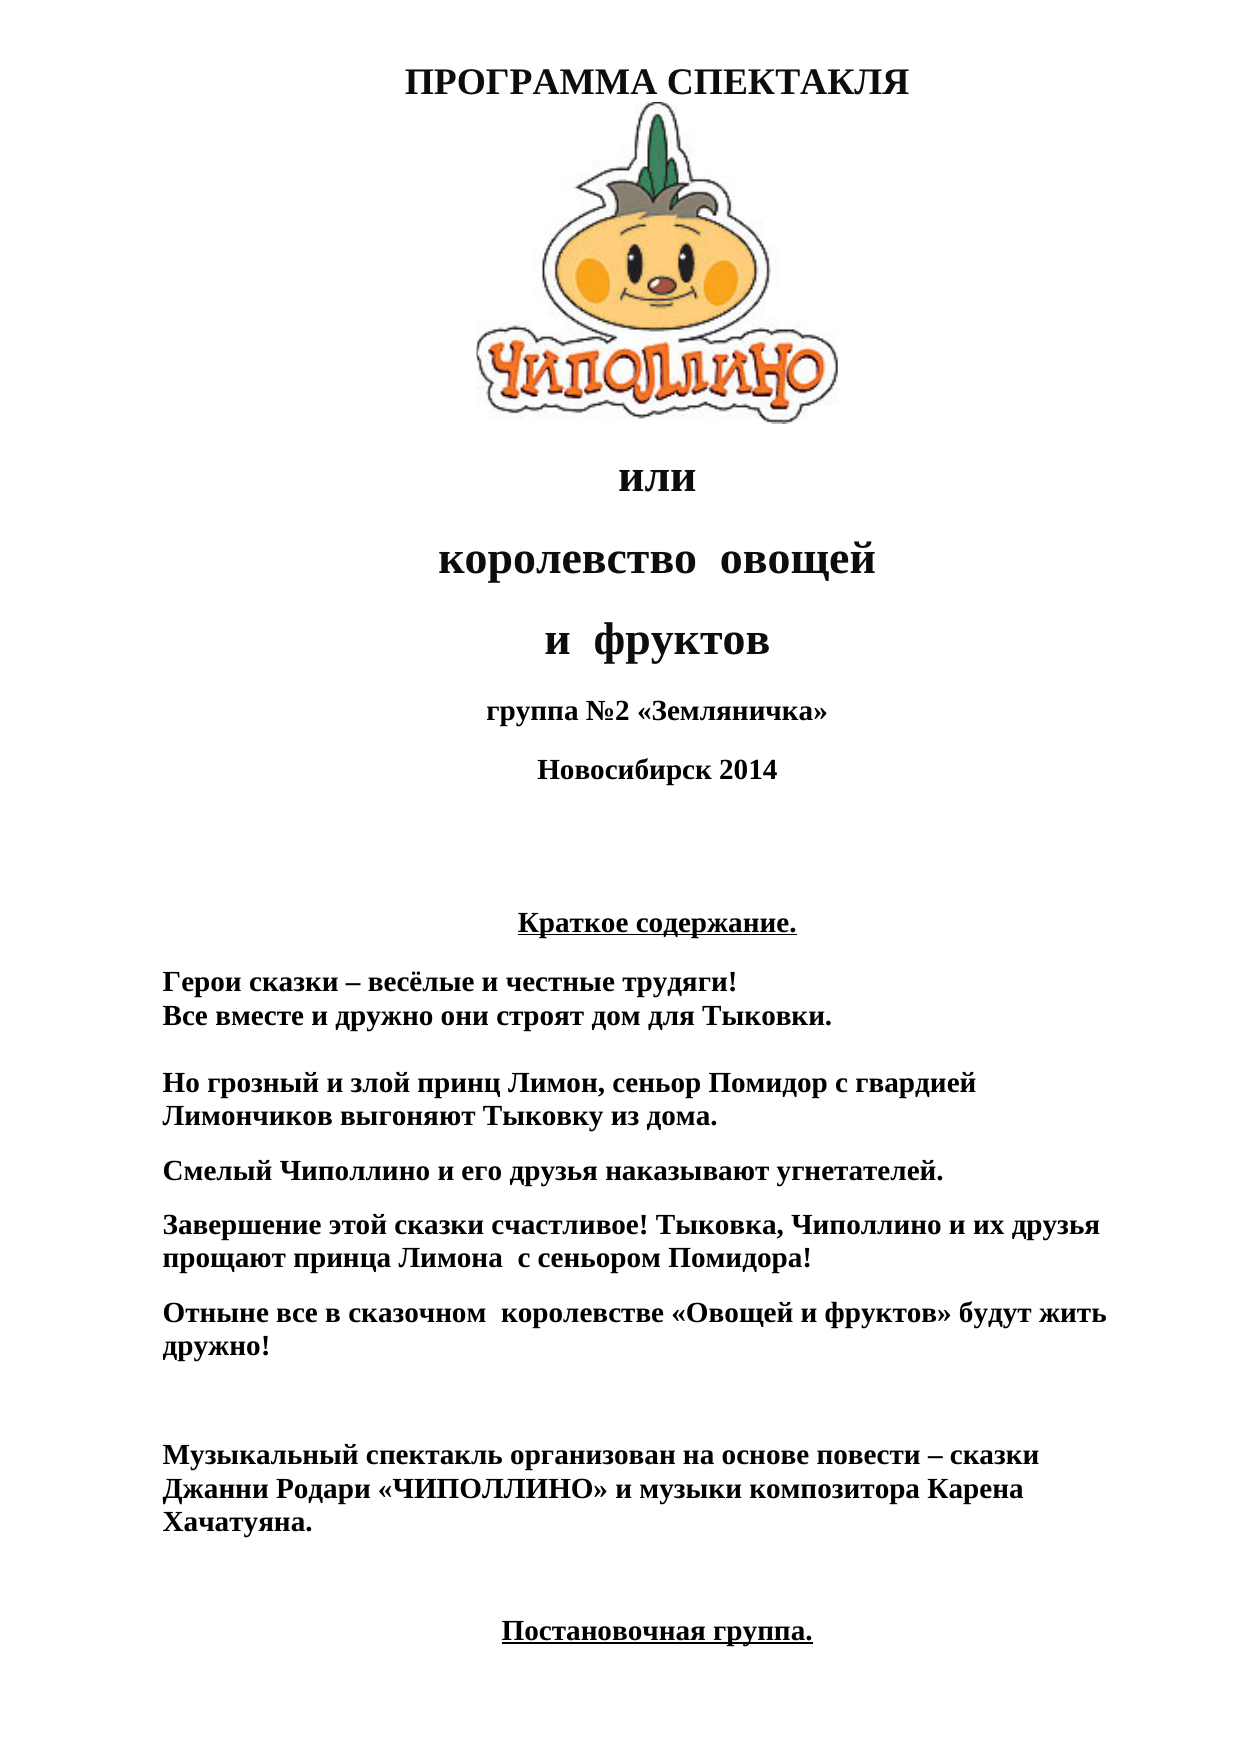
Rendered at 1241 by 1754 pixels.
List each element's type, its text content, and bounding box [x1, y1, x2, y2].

text Постановочная группа. [162, 1613, 1152, 1647]
text группа №2 «Земляничка» [162, 693, 1152, 727]
text Музыкальный спектакль организован на основе повести – сказки Джанни Родари «ЧИПОЛЛИНО» и музыки композитора Карена Хачатуяна. [162, 1437, 1152, 1538]
text Все вместе и дружно они строят дом для Тыковки. [162, 998, 1152, 1031]
text Завершение этой сказки счастливое! Тыковка, Чиполлино и их друзья прощают принца Лимона с сеньором Помидора! [162, 1207, 1152, 1274]
picture [476, 102, 838, 424]
text и фруктов [162, 612, 1152, 664]
text королевство овощей [162, 530, 1152, 583]
text Смелый Чиполлино и его друзья наказывают угнетателей. [162, 1153, 1152, 1186]
text Герои сказки – весёлые и честные трудяги! [162, 964, 1152, 998]
text Отныне все в сказочном королевстве «Овощей и фруктов» будут жить дружно! [162, 1295, 1152, 1362]
text Новосибирск 2014 [162, 752, 1152, 786]
text или [162, 449, 1152, 502]
text Краткое содержание. [162, 905, 1152, 938]
text ПРОГРАММА СПЕКТАКЛЯ [162, 59, 1152, 102]
text Но грозный и злой принц Лимон, сеньор Помидор с гвардией Лимончиков выгоняют Тыковку из дома. [162, 1065, 1152, 1132]
